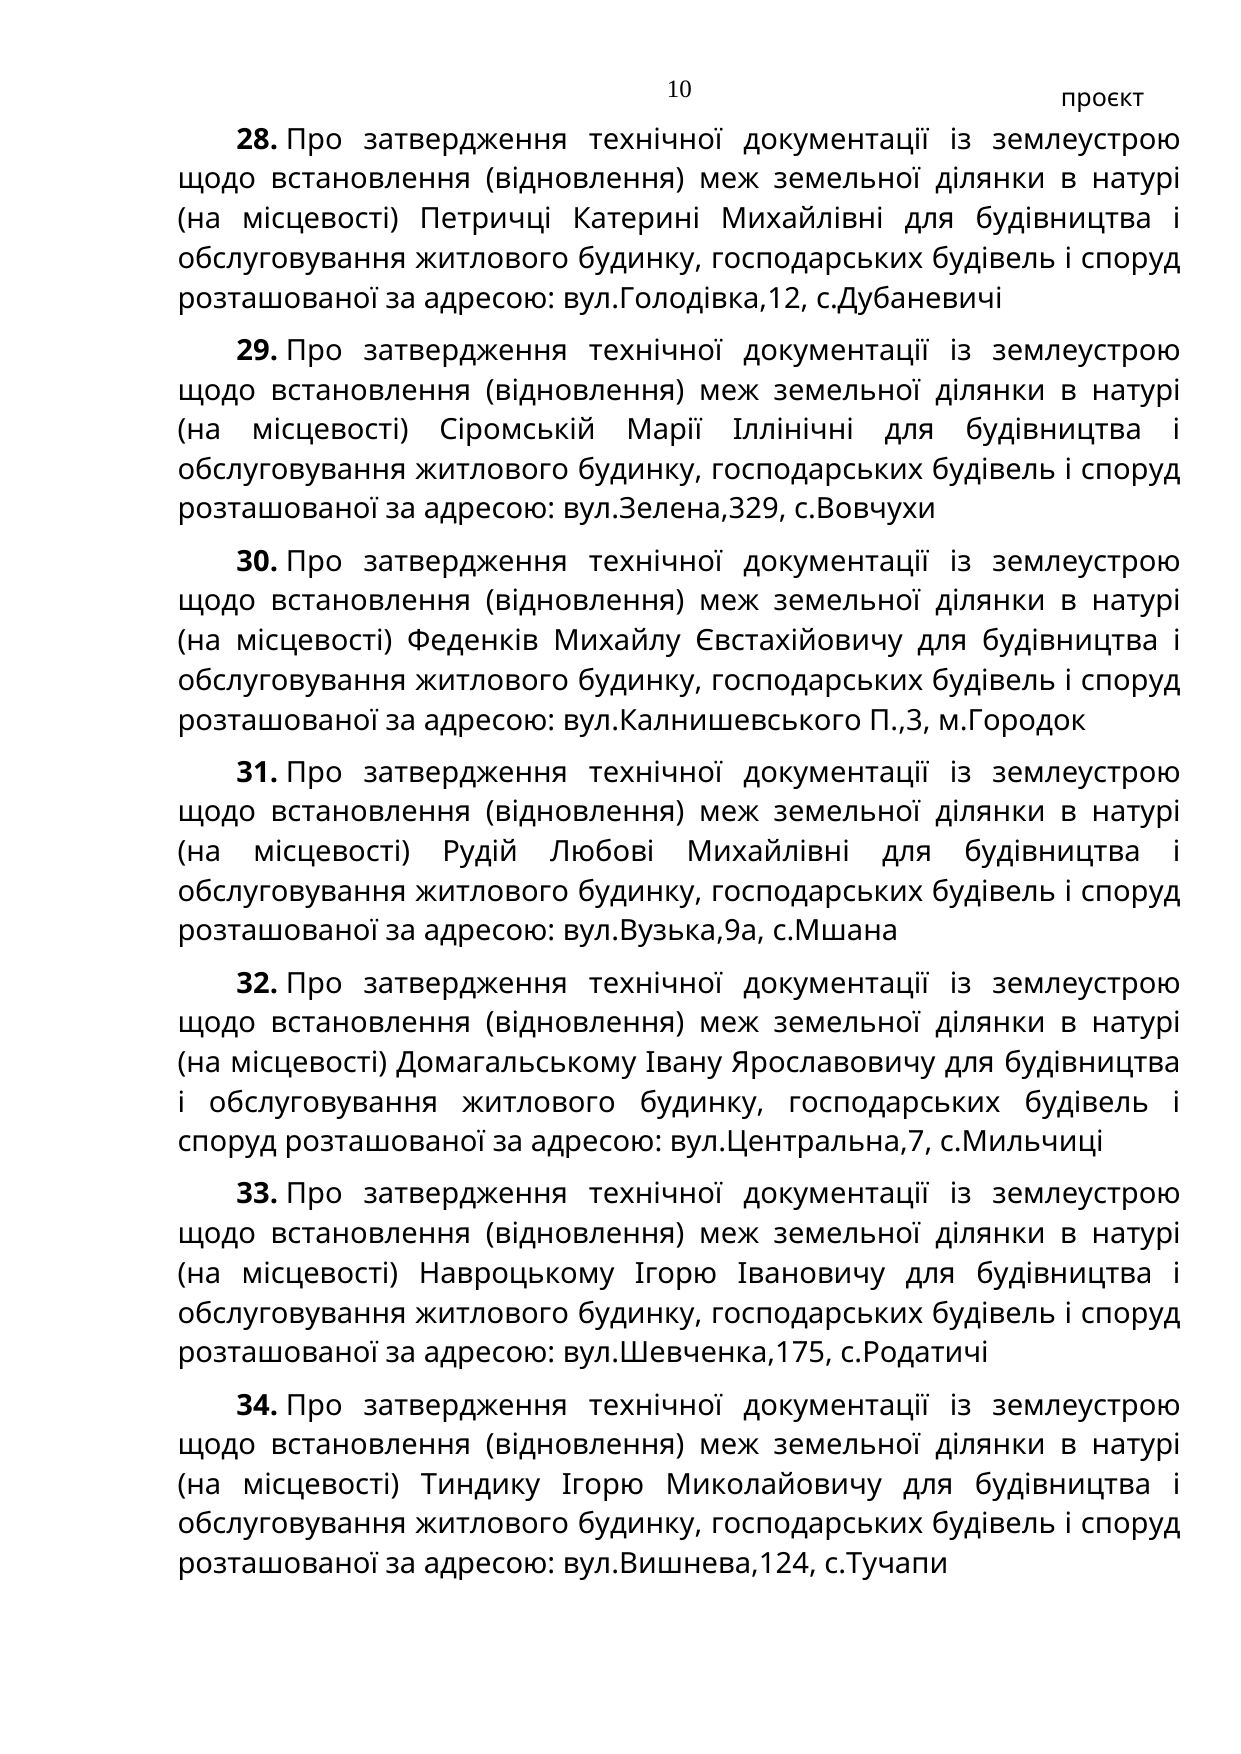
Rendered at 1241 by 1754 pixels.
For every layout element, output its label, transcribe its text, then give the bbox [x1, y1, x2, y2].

list Про затвердження технічної документації із землеустрою щодо встановлення (відновлення) меж земельної ділянки в натурі (на місцевості) Сіромській Марії Іллінічні для будівництва і обслуговування житлового будинку, господарських будівель і споруд розташованої за адресою: вул.Зелена,329, с.Вовчухи [177, 329, 1181, 527]
list Про затвердження технічної документації із землеустрою щодо встановлення (відновлення) меж земельної ділянки в натурі (на місцевості) Рудій Любові Михайлівні для будівництва і обслуговування житлового будинку, господарських будівель і споруд розташованої за адресою: вул.Вузька,9а, с.Мшана [177, 751, 1181, 949]
list Про затвердження технічної документації із землеустрою щодо встановлення (відновлення) меж земельної ділянки в натурі (на місцевості) Тиндику Ігорю Миколайовичу для будівництва і обслуговування житлового будинку, господарських будівель і споруд розташованої за адресою: вул.Вишнева,124, с.Тучапи [177, 1384, 1181, 1582]
list Про затвердження технічної документації із землеустрою щодо встановлення (відновлення) меж земельної ділянки в натурі (на місцевості) Феденків Михайлу Євстахійовичу для будівництва і обслуговування житлового будинку, господарських будівель і споруд розташованої за адресою: вул.Калнишевського П.,3, м.Городок [177, 540, 1181, 738]
list Про затвердження технічної документації із землеустрою щодо встановлення (відновлення) меж земельної ділянки в натурі (на місцевості) Навроцькому Ігорю Івановичу для будівництва і обслуговування житлового будинку, господарських будівель і споруд розташованої за адресою: вул.Шевченка,175, с.Родатичі [177, 1173, 1181, 1371]
list Про затвердження технічної документації із землеустрою щодо встановлення (відновлення) меж земельної ділянки в натурі (на місцевості) Петричці Катерині Михайлівні для будівництва і обслуговування житлового будинку, господарських будівель і споруд розташованої за адресою: вул.Голодівка,12, с.Дубаневичі [177, 118, 1181, 317]
list Про затвердження технічної документації із землеустрою щодо встановлення (відновлення) меж земельної ділянки в натурі (на місцевості) Домагальському Івану Ярославовичу для будівництва і обслуговування житлового будинку, господарських будівель і споруд розташованої за адресою: вул.Центральна,7, с.Мильчиці [177, 962, 1181, 1160]
